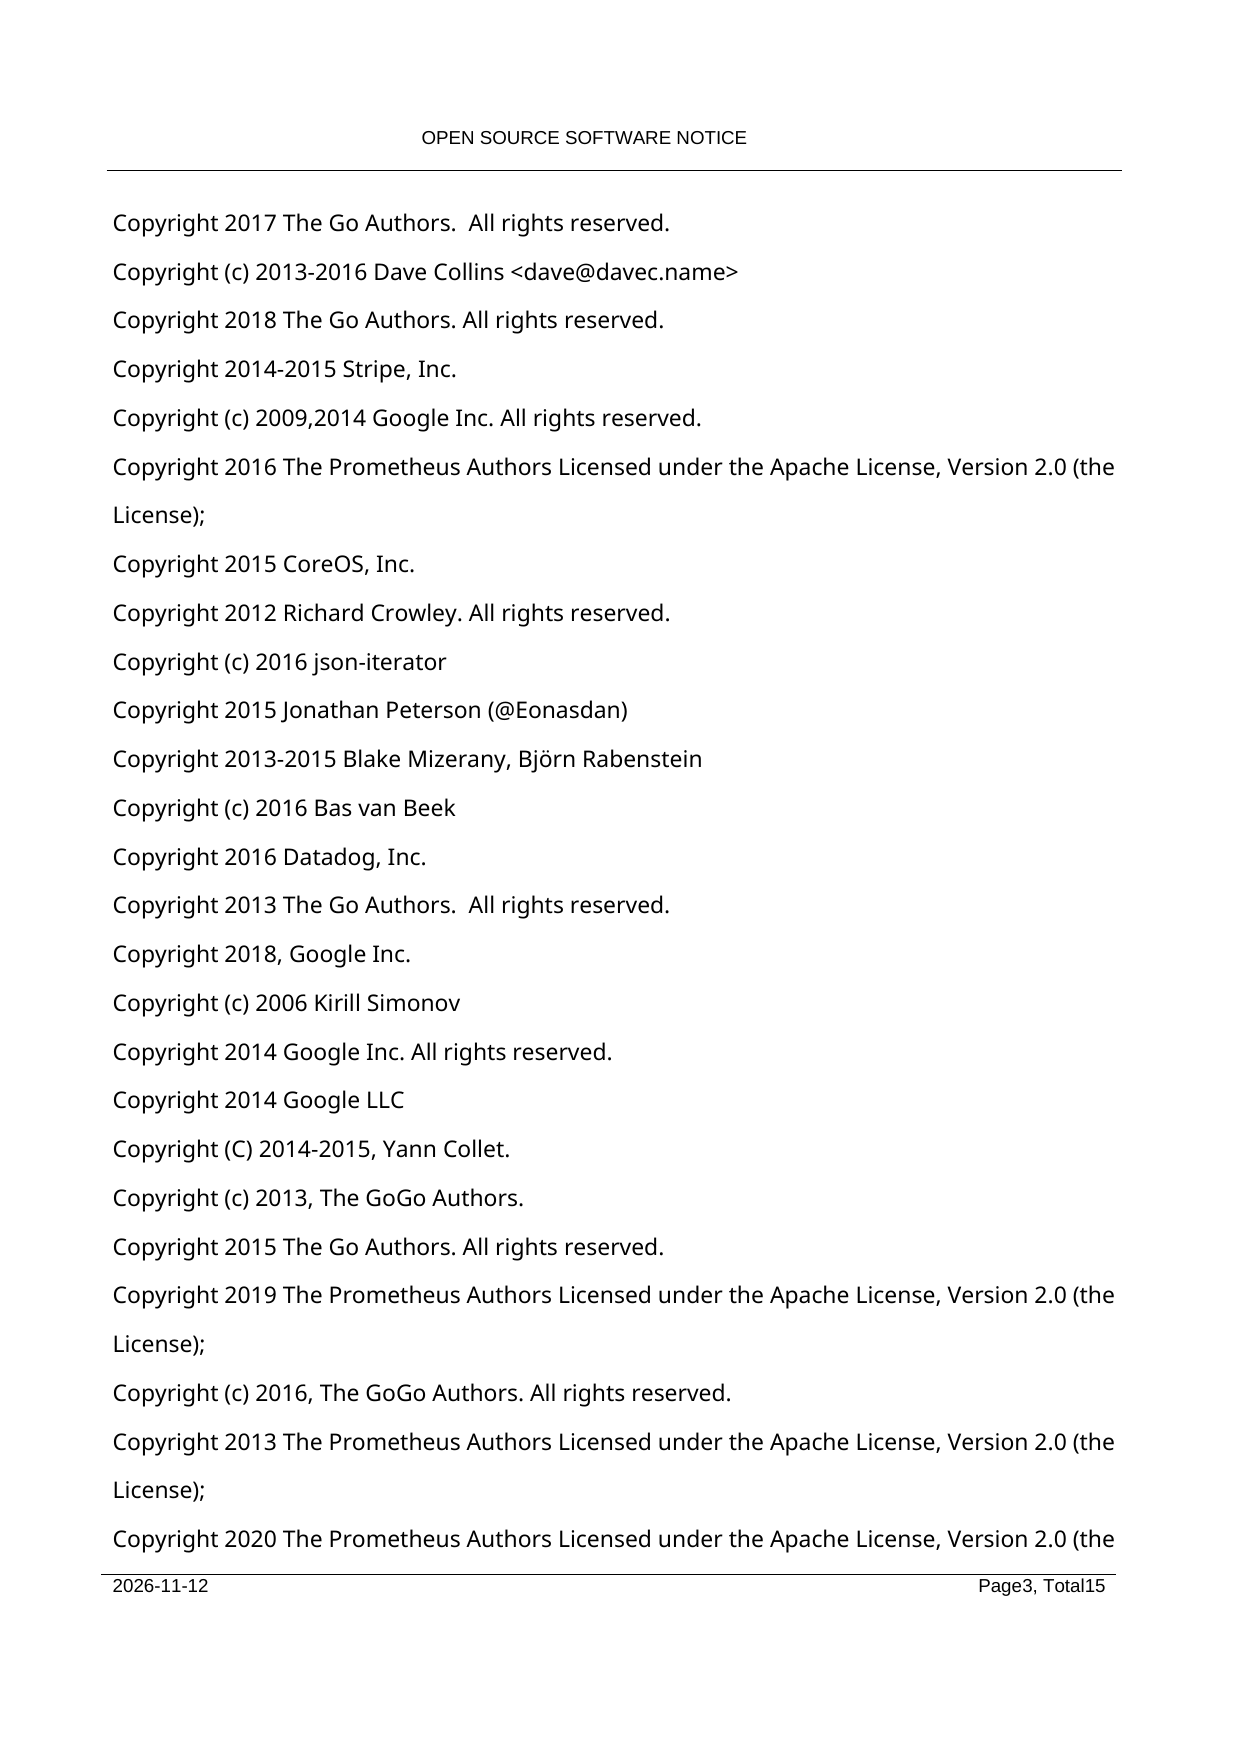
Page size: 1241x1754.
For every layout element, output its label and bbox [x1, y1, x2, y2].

text [112, 206, 1128, 1555]
